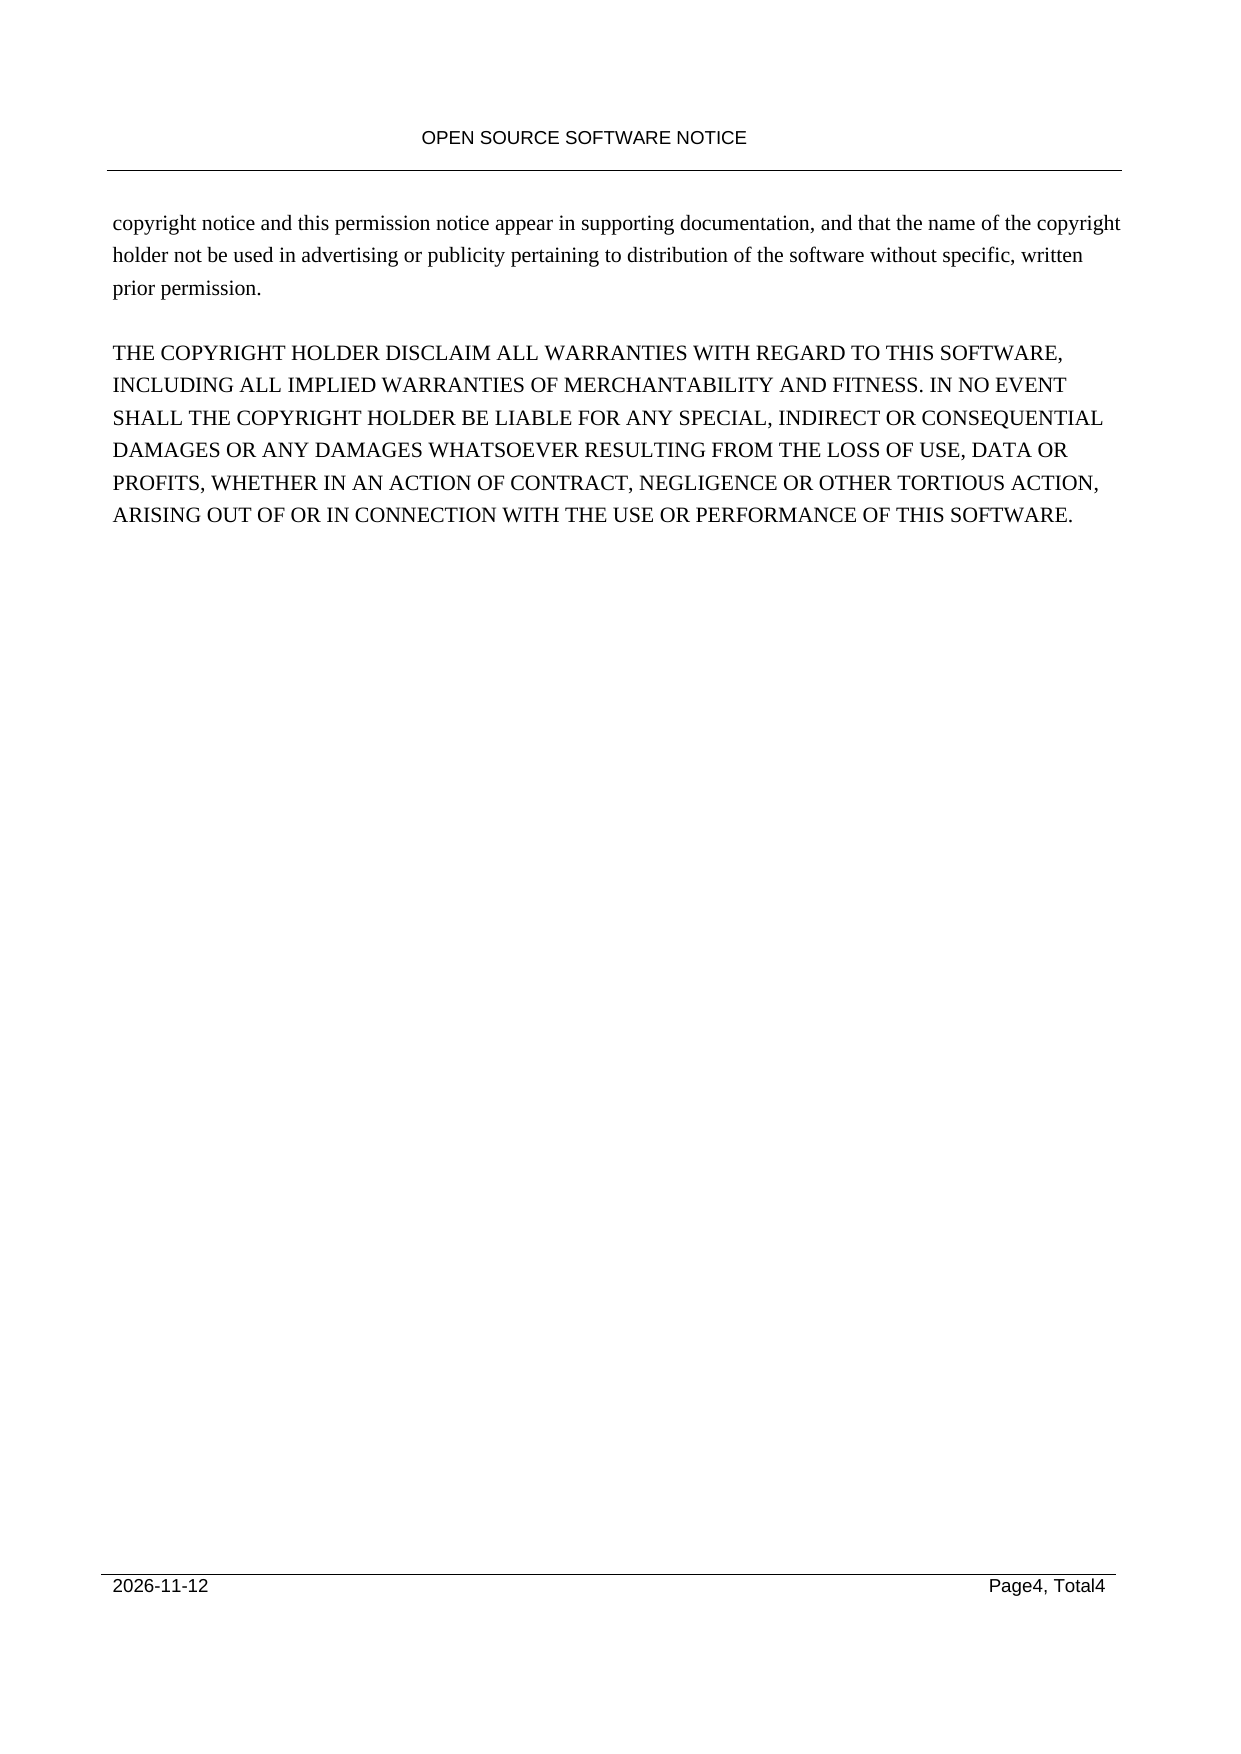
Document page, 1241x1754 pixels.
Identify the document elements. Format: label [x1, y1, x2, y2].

text [112, 206, 1128, 564]
